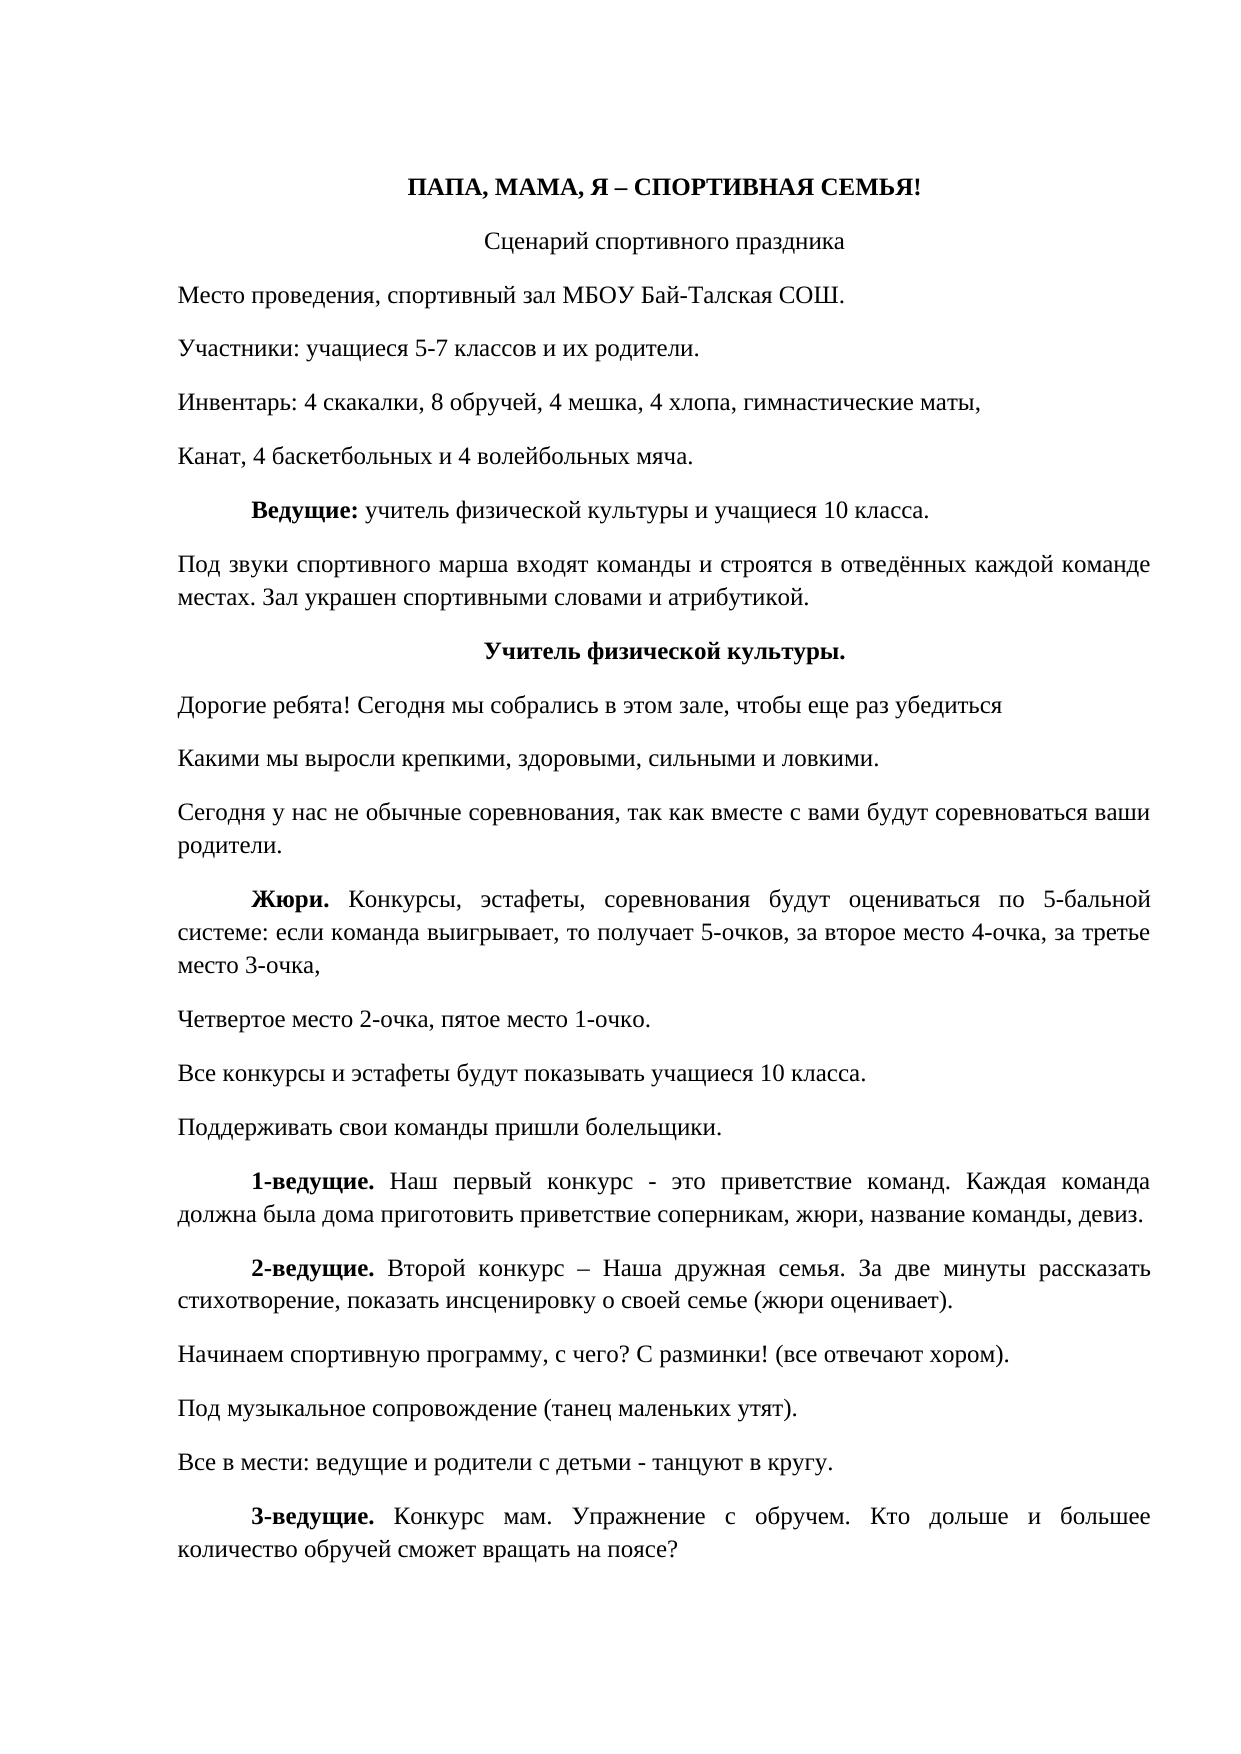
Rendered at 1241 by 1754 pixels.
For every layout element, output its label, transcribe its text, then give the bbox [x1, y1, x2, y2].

text Сценарий спортивного праздника [177, 226, 1152, 254]
text Учитель физической культуры. [177, 636, 1152, 664]
text Ведущие: учитель физической культуры и учащиеся 10 класса. [177, 495, 1152, 524]
text Под звуки спортивного марша входят команды и строятся в отведённых каждой команде местах. Зал украшен спортивными словами и атрибутикой. [177, 549, 1152, 611]
text Все конкурсы и эстафеты будут показывать учащиеся 10 класса. [177, 1058, 1152, 1087]
text 2-ведущие. Второй конкурс – Наша дружная семья. За две минуты рассказать стихотворение, показать инсценировку о своей семье (жюри оценивает). [177, 1253, 1152, 1314]
text Дорогие ребята! Сегодня мы собрались в этом зале, чтобы еще раз убедиться [177, 690, 1152, 718]
text ПАПА, МАМА, Я – СПОРТИВНАЯ СЕМЬЯ! [177, 172, 1152, 201]
text Место проведения, спортивный зал МБОУ Бай-Талская СОШ. [177, 280, 1152, 308]
text Сегодня у нас не обычные соревнования, так как вместе с вами будут соревноваться ваши родители. [177, 797, 1152, 859]
text Какими мы выросли крепкими, здоровыми, сильными и ловкими. [177, 743, 1152, 772]
text Участники: учащиеся 5-7 классов и их родители. [177, 333, 1152, 362]
text Все в мести: ведущие и родители с детьми - танцуют в кругу. [177, 1447, 1152, 1476]
text Четвертое место 2-очка, пятое место 1-очко. [177, 1004, 1152, 1033]
text Под музыкальное сопровождение (танец маленьких утят). [177, 1393, 1152, 1422]
text 3-ведущие. Конкурс мам. Упражнение с обручем. Кто дольше и большее количество обручей сможет вращать на поясе? [177, 1501, 1152, 1563]
text Начинаем спортивную программу, с чего? С разминки! (все отвечают хором). [177, 1339, 1152, 1368]
text Жюри. Конкурсы, эстафеты, соревнования будут оцениваться по 5-бальной системе: если команда выигрывает, то получает 5-очков, за второе место 4-очка, за третье место 3-очка, [177, 884, 1152, 979]
text Инвентарь: 4 скакалки, 8 обручей, 4 мешка, 4 хлопа, гимнастические маты, [177, 387, 1152, 416]
text Канат, 4 баскетбольных и 4 волейбольных мяча. [177, 441, 1152, 470]
text 1-ведущие. Наш первый конкурс - это приветствие команд. Каждая команда должна была дома приготовить приветствие соперникам, жюри, название команды, девиз. [177, 1166, 1152, 1227]
text Поддерживать свои команды пришли болельщики. [177, 1112, 1152, 1141]
